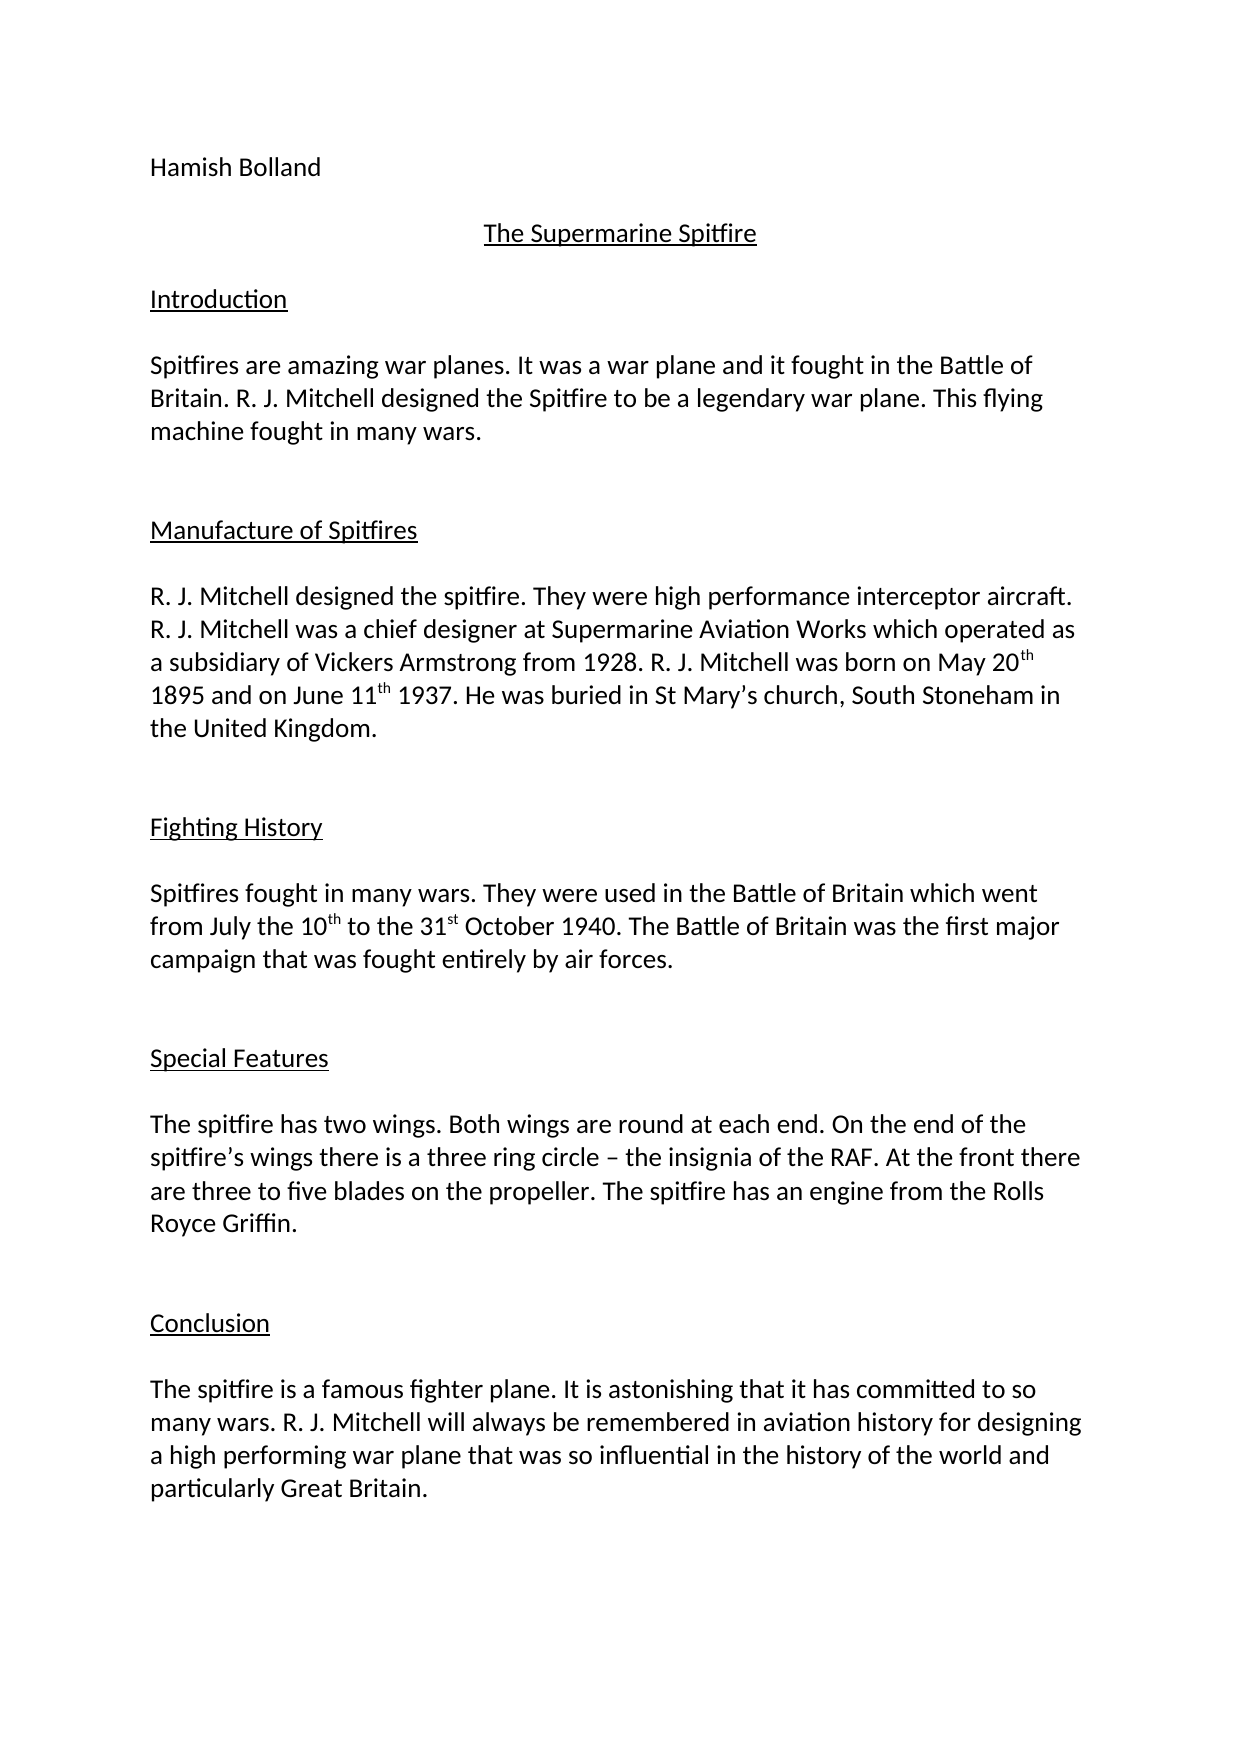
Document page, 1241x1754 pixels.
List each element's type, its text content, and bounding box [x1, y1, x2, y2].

text The spitfire is a famous fighter plane. It is astonishing that it has committed to so many wars. R. J. Mitchell will always be remembered in aviation history for designing a high performing war plane that was so influential in the history of the world and particularly Great Britain. [150, 1372, 1090, 1504]
text Conclusion [150, 1306, 1090, 1339]
text The Supermarine Spitfire [150, 216, 1090, 249]
text Spitfires are amazing war planes. It was a war plane and it fought in the Battle of Britain. R. J. Mitchell designed the Spitfire to be a legendary war plane. This flying machine fought in many wars. [150, 348, 1090, 447]
text The spitfire has two wings. Both wings are round at each end. On the end of the spitfire’s wings there is a three ring circle – the insignia of the RAF. At the front there are three to five blades on the propeller. The spitfire has an engine from the Rolls Royce Griffin. [150, 1108, 1090, 1240]
text Spitfires fought in many wars. They were used in the Battle of Britain which went from July the 10th to the 31st October 1940. The Battle of Britain was the first major campaign that was fought entirely by air forces. [150, 876, 1090, 976]
text R. J. Mitchell designed the spitfire. They were high performance interceptor aircraft. R. J. Mitchell was a chief designer at Supermarine Aviation Works which operated as a subsidiary of Vickers Armstrong from 1928. R. J. Mitchell was born on May 20th 1895 and on June 11th 1937. He was buried in St Mary’s church, South Stoneham in the United Kingdom. [150, 579, 1090, 744]
text Manufacture of Spitfires [150, 513, 1090, 546]
text Fighting History [150, 810, 1090, 843]
text Hamish Bolland [150, 150, 1090, 183]
text Introduction [150, 282, 1090, 315]
text Special Features [150, 1042, 1090, 1074]
